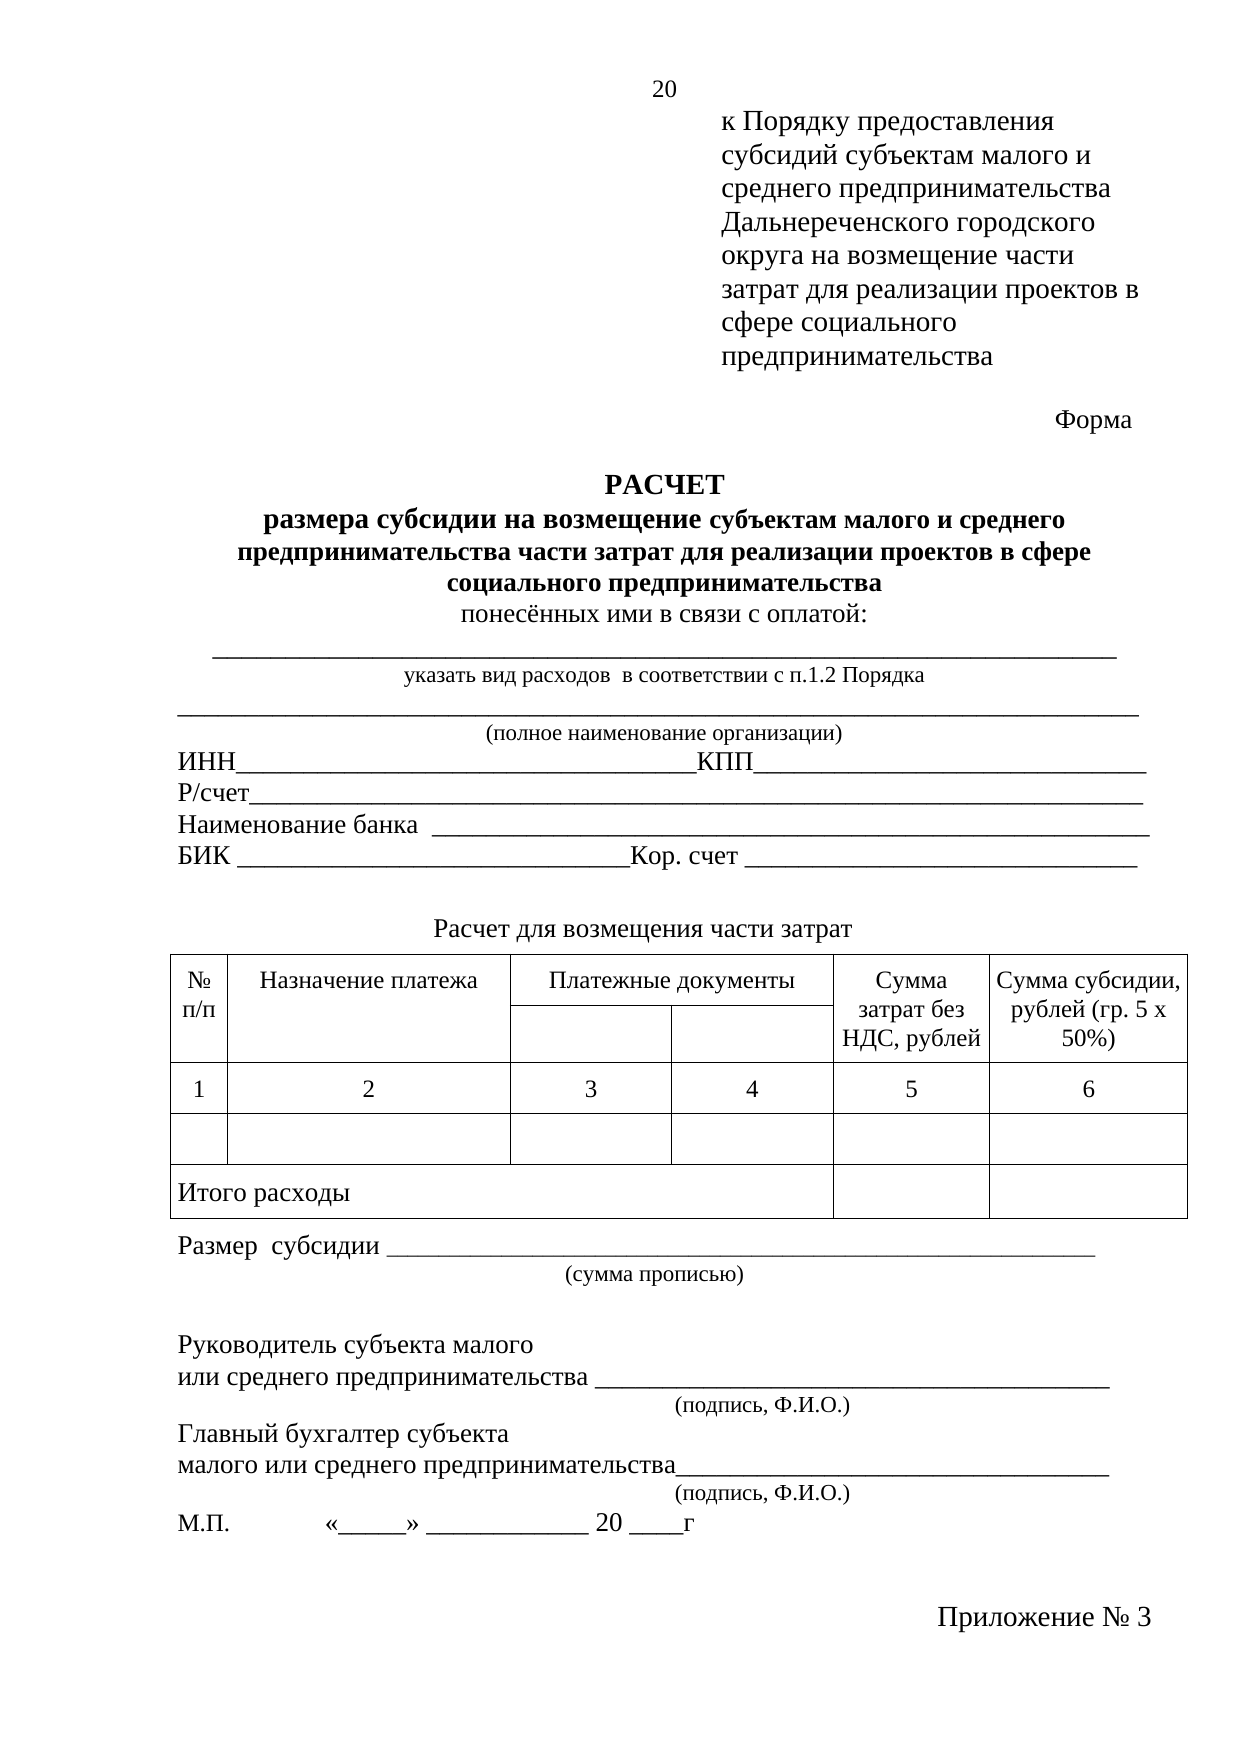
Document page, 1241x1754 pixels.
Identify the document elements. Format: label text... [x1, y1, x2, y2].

table_cell 3 [511, 1063, 671, 1113]
text малого или среднего предпринимательства________________________________ [177, 1448, 1152, 1479]
text Р/счет__________________________________________________________________ [177, 777, 1152, 808]
text БИК _____________________________Кор. счет _____________________________ [177, 839, 1152, 870]
text _______________________________________________________________________ [177, 688, 1152, 719]
table_cell [228, 1114, 510, 1164]
table_cell Назначение платежа [228, 955, 510, 1062]
text (полное наименование организации) [177, 719, 1152, 745]
table_cell Платежные документы [511, 955, 833, 1004]
table_cell Размер субсидии ____________________________________________________________________ (сумма прописью) [171, 1219, 1115, 1297]
table_cell [990, 1114, 1187, 1164]
table_cell [511, 1114, 671, 1164]
text Приложение № 3 [251, 1599, 1152, 1633]
text (подпись, Ф.И.О.) [177, 1391, 1152, 1417]
table_cell [511, 1006, 671, 1062]
table_cell Сумма затрат без НДС, рублей [834, 955, 989, 1062]
table_cell [990, 1165, 1187, 1218]
table_cell [171, 1114, 227, 1164]
text Форма [723, 403, 1152, 434]
table_cell № п/п [171, 955, 227, 1062]
text Главный бухгалтер субъекта [177, 1417, 1152, 1448]
table_cell [672, 1006, 833, 1062]
text ИНН__________________________________КПП_____________________________ [177, 745, 1152, 777]
table_cell [672, 1114, 833, 1164]
table_cell [834, 1165, 989, 1218]
text (подпись, Ф.И.О.) [177, 1479, 1152, 1506]
text понесённых ими в связи с оплатой: [177, 597, 1152, 628]
text к Порядку предоставления субсидий субъектам малого и среднего предпринимательства Дальнереченского городского округа на возмещение части затрат для реализации проектов в сфере социального предпринимательства [721, 103, 1152, 372]
text М.П. «_____» ____________ 20 ____г [177, 1506, 1152, 1537]
text Руководитель субъекта малого [177, 1328, 1152, 1360]
table_cell [834, 1114, 989, 1164]
table_header Расчет для возмещения части затрат [171, 870, 1115, 953]
text ______________________________________________________________ [177, 628, 1152, 662]
text размера субсидии на возмещение субъектам малого и среднего предпринимательства части затрат для реализации проектов в сфере социального предпринимательства [177, 501, 1152, 597]
table_cell 2 [228, 1063, 510, 1113]
table_cell 1 [171, 1063, 227, 1113]
text Наименование банка _____________________________________________________ [177, 808, 1152, 839]
table_cell 5 [834, 1063, 989, 1113]
table_cell Сумма субсидии, рублей (гр. 5 x 50%) [990, 955, 1187, 1062]
table_cell 6 [990, 1063, 1187, 1113]
text РАСЧЕТ [177, 467, 1152, 501]
text указать вид расходов в соответствии с п.1.2 Порядка [177, 662, 1152, 688]
text или среднего предпринимательства ______________________________________ [177, 1360, 1152, 1391]
table_cell 4 [672, 1063, 833, 1113]
table_cell Итого расходы [171, 1165, 833, 1218]
